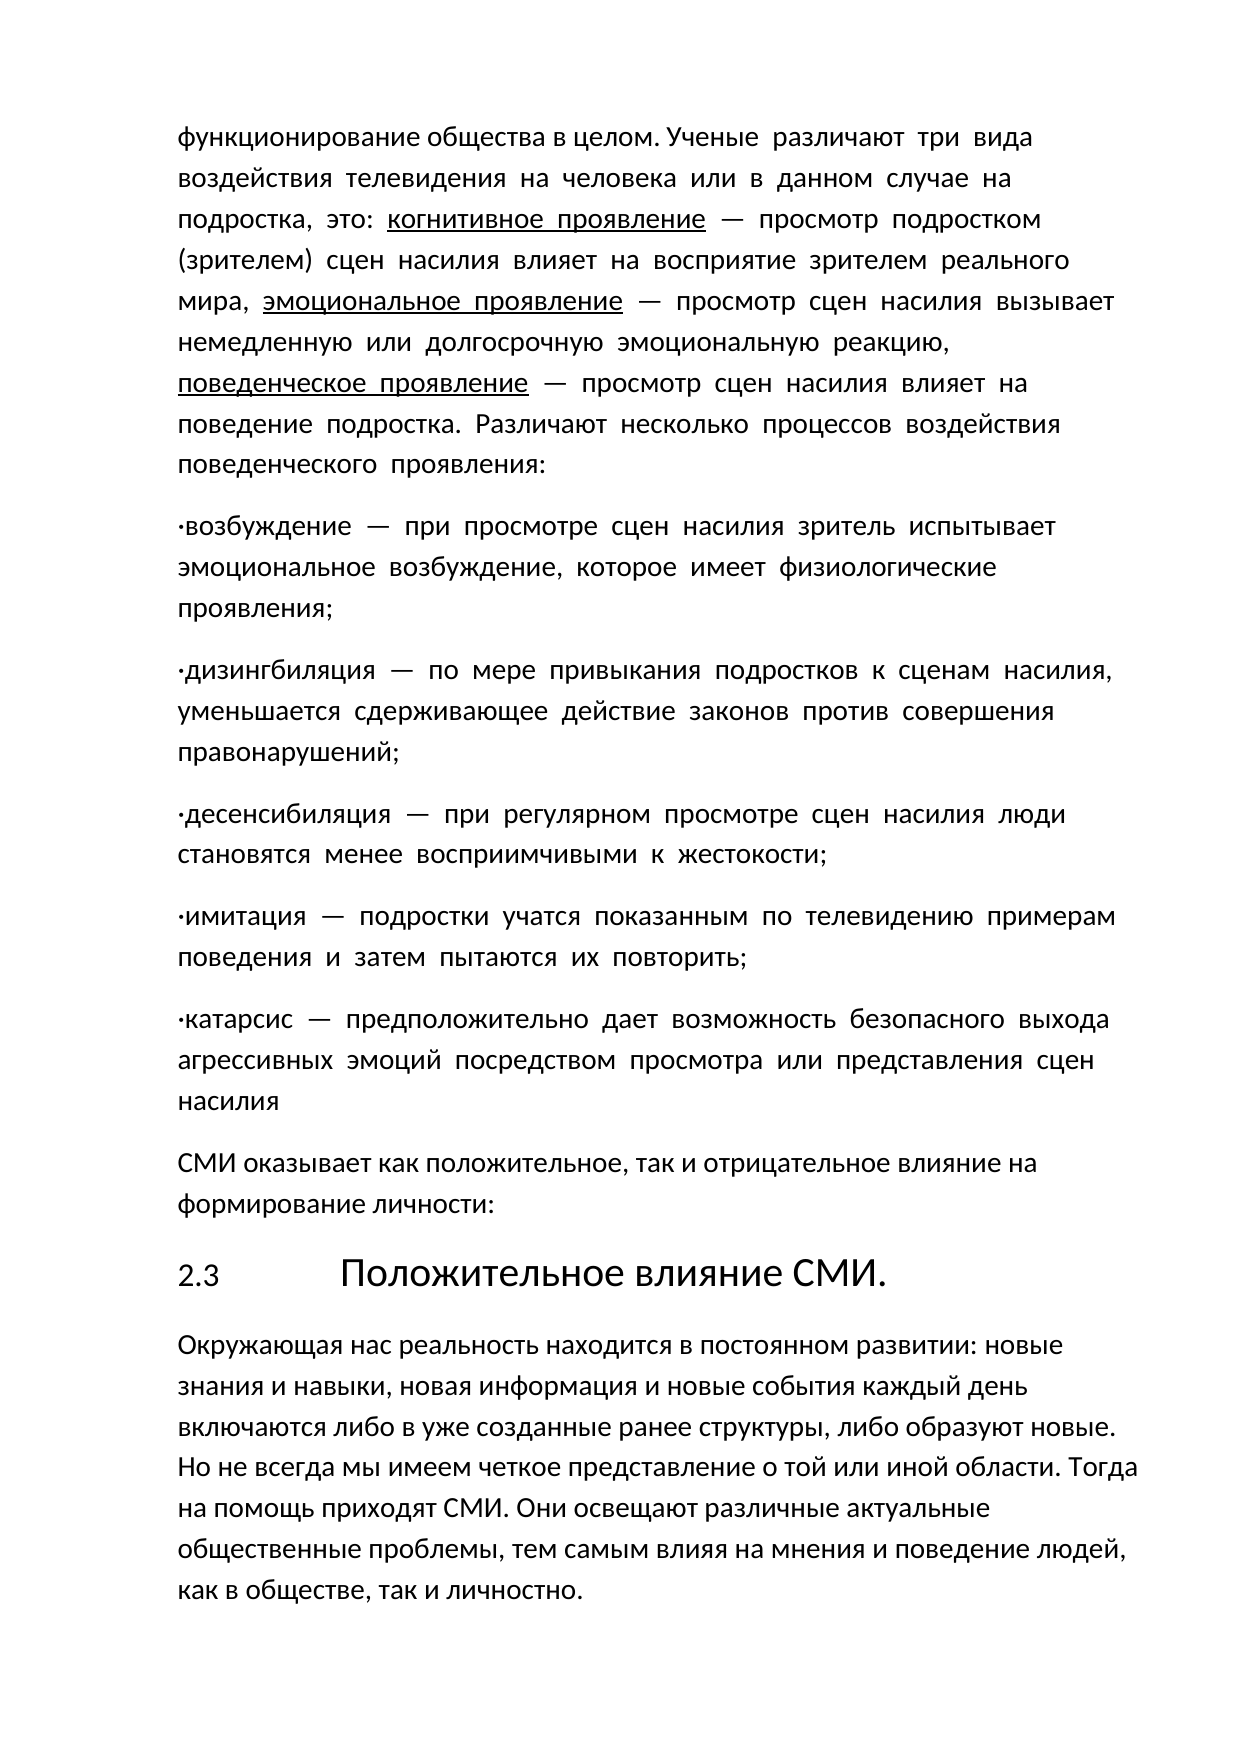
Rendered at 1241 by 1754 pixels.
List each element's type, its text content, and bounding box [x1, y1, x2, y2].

text ·имитация — подростки учатся показанным по телевидению примерам поведения и затем пытаются их повторить; [177, 897, 1152, 974]
text ·десенсибиляция — при регулярном просмотре сцен насилия люди становятся менее восприимчивыми к жестокости; [177, 795, 1152, 871]
text 2.3 Положительное влияние СМИ. [177, 1246, 1152, 1297]
text ·возбуждение — при просмотре сцен насилия зритель испытывает эмоциональное возбуждение, которое имеет физиологические проявления; [177, 507, 1152, 625]
text СМИ оказывает как положительное, так и отрицательное влияние на формирование личности: [177, 1144, 1152, 1220]
text ·дизингбиляция — по мере привыкания подростков к сценам насилия, уменьшается сдерживающее действие законов против совершения правонарушений; [177, 651, 1152, 768]
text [177, 118, 1152, 481]
text ·катарсис — предположительно дает возможность безопасного выхода агрессивных эмоций посредством просмотра или представления сцен насилия [177, 1000, 1152, 1118]
text Окружающая нас реальность находится в постоянном развитии: новые знания и навыки, новая информация и новые события каждый день включаются либо в уже созданные ранее структуры, либо образуют новые. Но не всегда мы имеем четкое представление о той или иной области. Тогда на помощь приходят СМИ. Они освещают различные актуальные общественные проблемы, тем самым влияя на мнения и поведение людей, как в обществе, так и личностно. [177, 1326, 1152, 1607]
